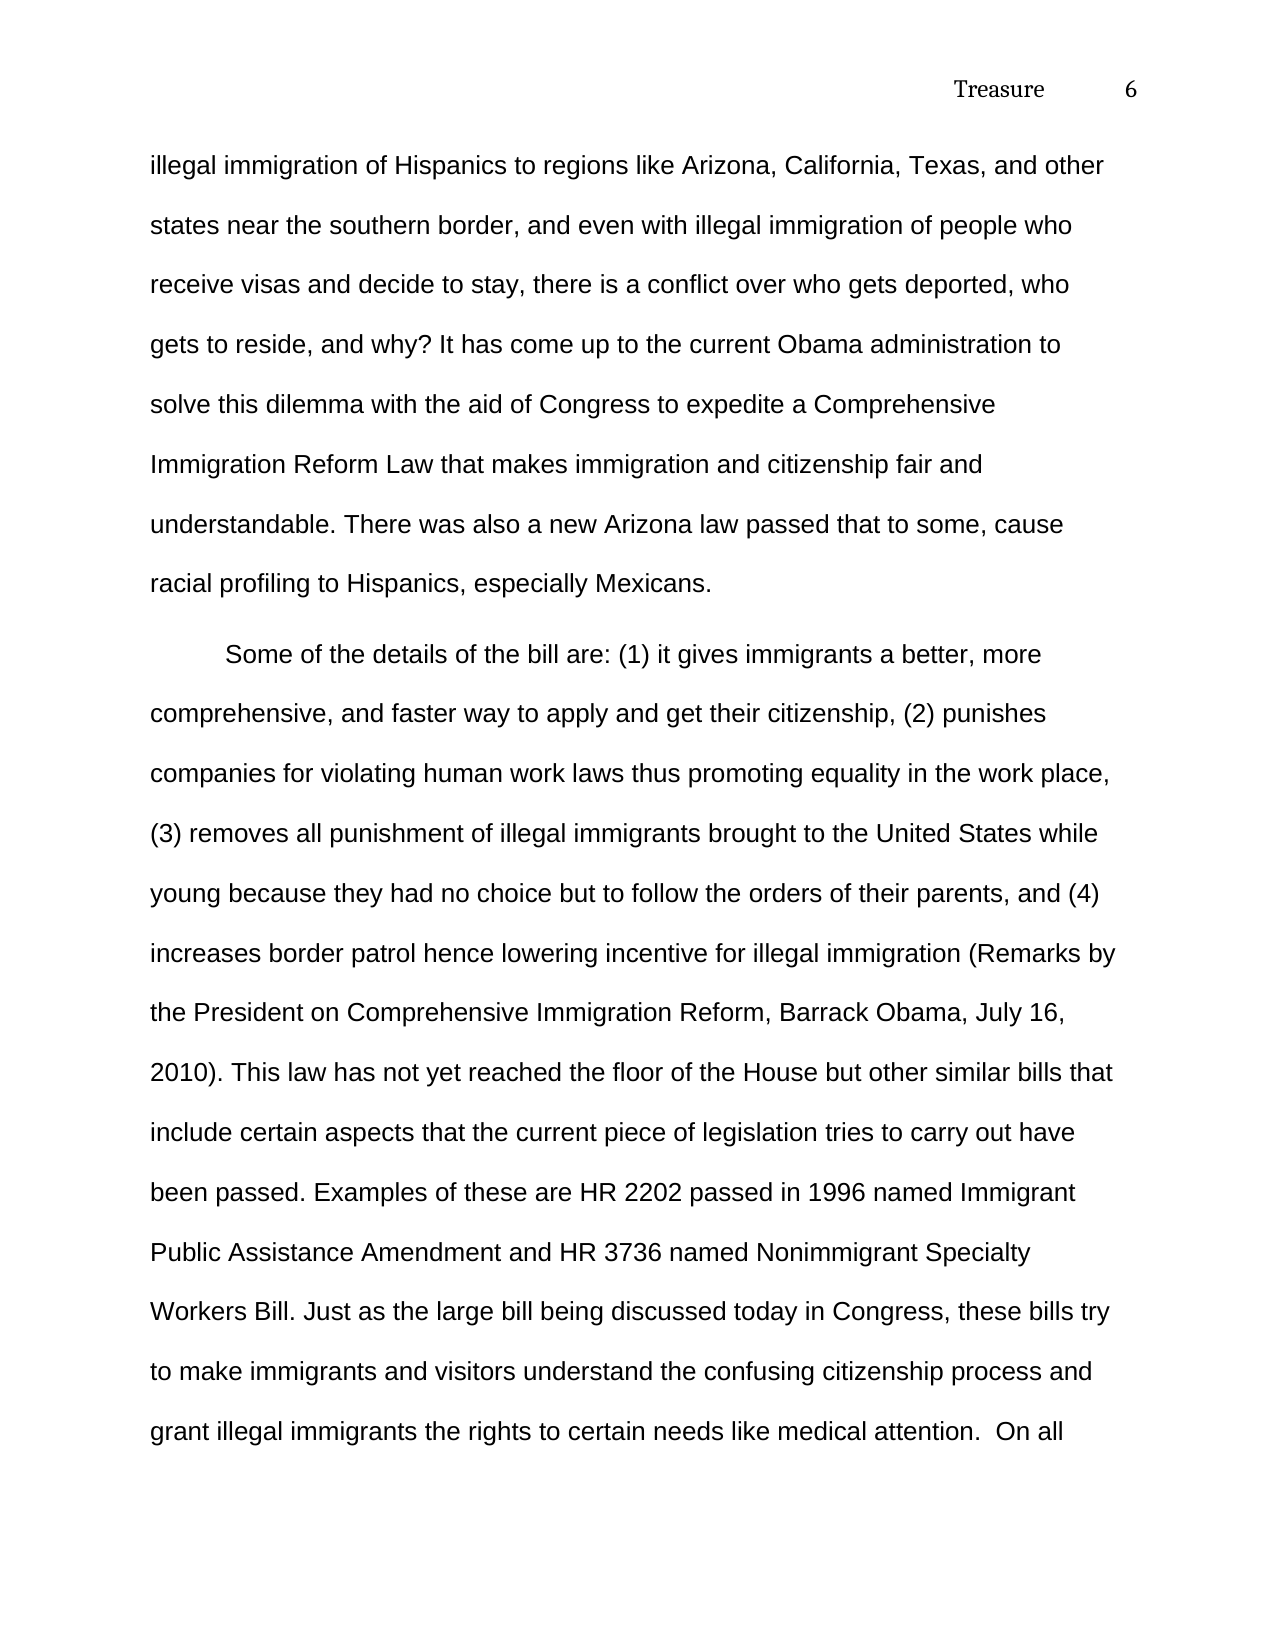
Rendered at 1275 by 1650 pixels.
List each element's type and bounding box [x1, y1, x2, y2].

text [150, 150, 1125, 598]
text [150, 639, 1125, 1446]
